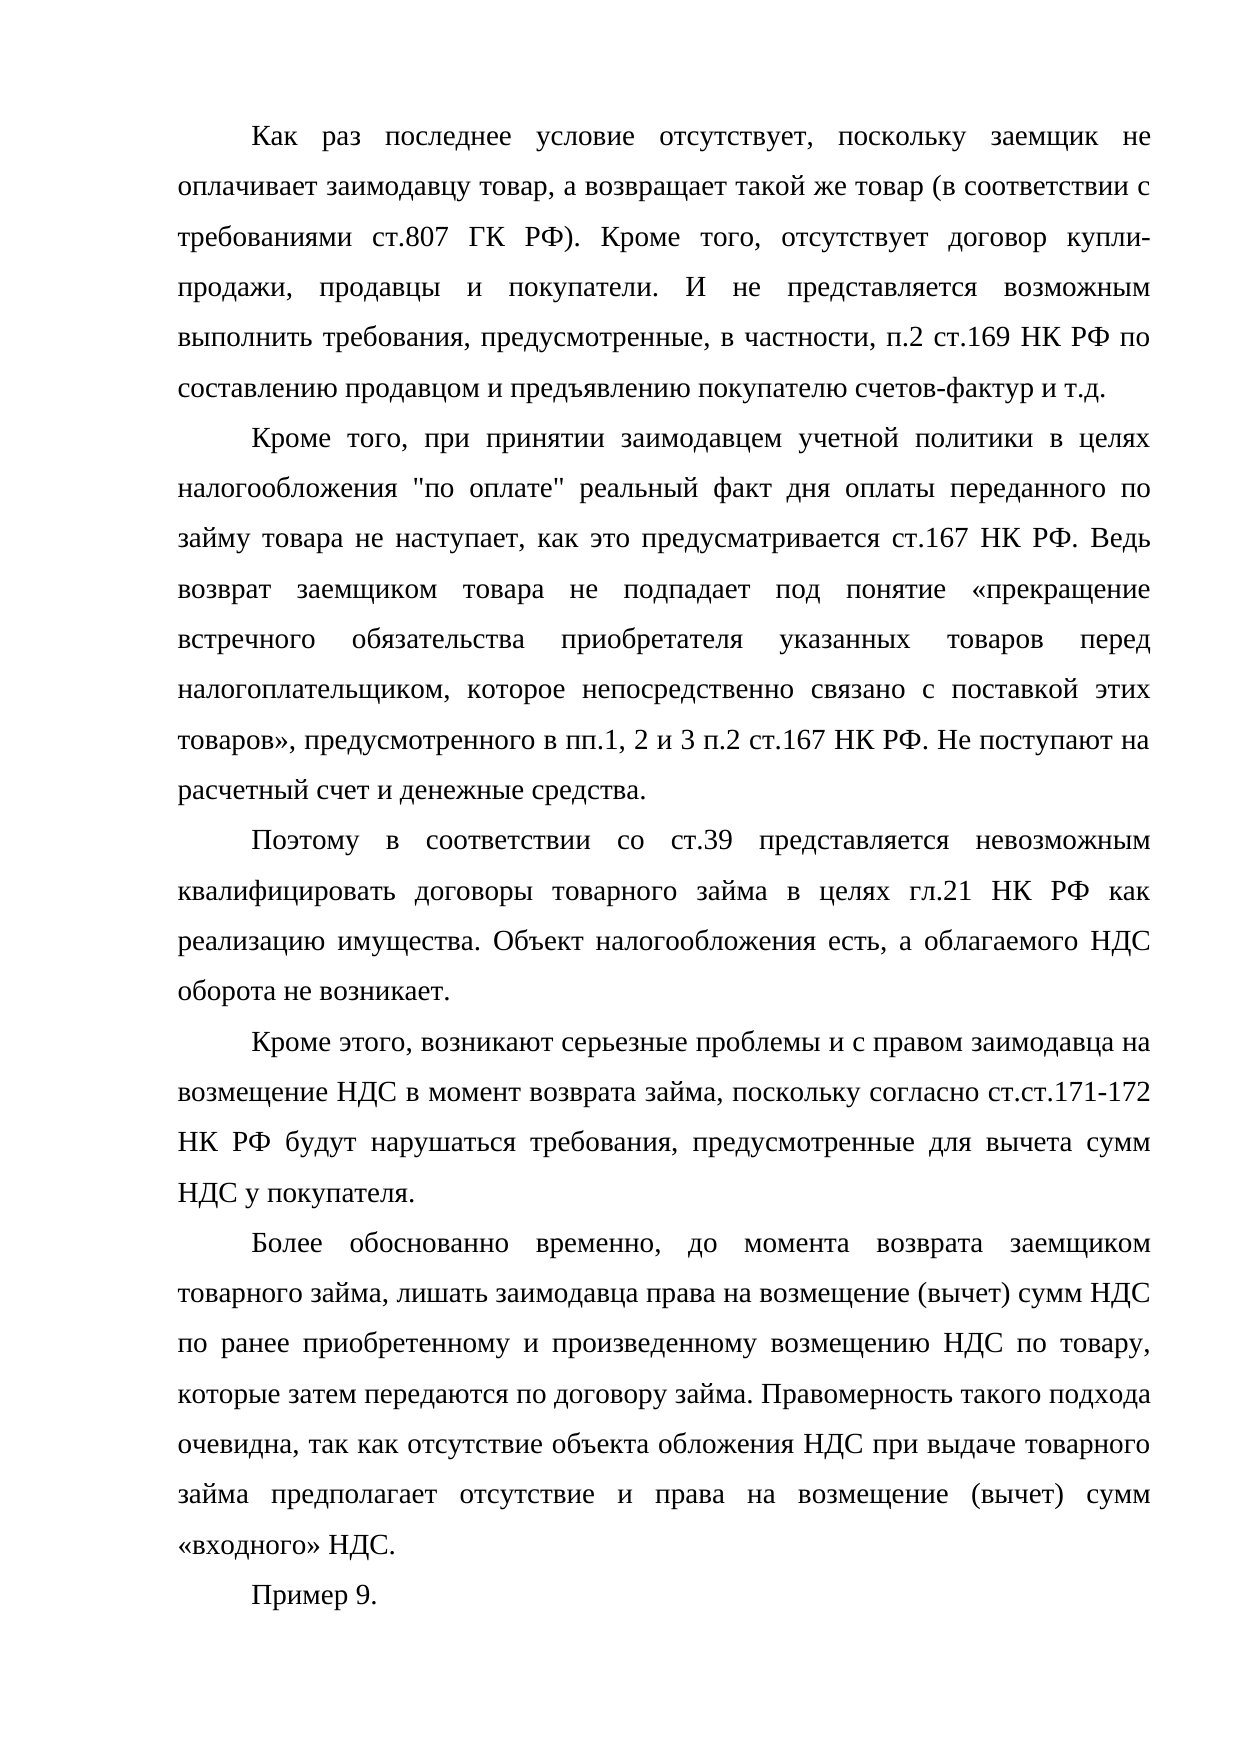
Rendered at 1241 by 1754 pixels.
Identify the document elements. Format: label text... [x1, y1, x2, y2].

text Кроме этого, возникают серьезные проблемы и с правом заимодавца на возмещение НДС в момент возврата займа, поскольку согласно ст.ст.171-172 НК РФ будут нарушаться требования, предусмотренные для вычета сумм НДС у покупателя. [177, 1024, 1152, 1208]
text Пример 9. [177, 1577, 1152, 1611]
text Как раз последнее условие отсутствует, поскольку заемщик не оплачивает заимодавцу товар, а возвращает такой же товар (в соответствии с требованиями ст.807 ГК РФ). Кроме того, отсутствует договор купли-продажи, продавцы и покупатели. И не представляется возможным выполнить требования, предусмотренные, в частности, п.2 ст.169 НК РФ по составлению продавцом и предъявлению покупателю счетов-фактур и т.д. [177, 118, 1152, 403]
text Кроме того, при принятии заимодавцем учетной политики в целях налогообложения "по оплате" реальный факт дня оплаты переданного по займу товара не наступает, как это предусматривается ст.167 НК РФ. Ведь возврат заемщиком товара не подпадает под понятие «прекращение встречного обязательства приобретателя указанных товаров перед налогоплательщиком, которое непосредственно связано с поставкой этих товаров», предусмотренного в пп.1, 2 и 3 п.2 ст.167 НК РФ. Не поступают на расчетный счет и денежные средства. [177, 420, 1152, 806]
text Более обоснованно временно, до момента возврата заемщиком товарного займа, лишать заимодавца права на возмещение (вычет) сумм НДС по ранее приобретенному и произведенному возмещению НДС по товару, которые затем передаются по договору займа. Правомерность такого подхода очевидна, так как отсутствие объекта обложения НДС при выдаче товарного займа предполагает отсутствие и права на возмещение (вычет) сумм «входного» НДС. [177, 1225, 1152, 1560]
text Поэтому в соответствии со ст.39 представляется невозможным квалифицировать договоры товарного займа в целях гл.21 НК РФ как реализацию имущества. Объект налогообложения есть, а облагаемого НДС оборота не возникает. [177, 822, 1152, 1007]
